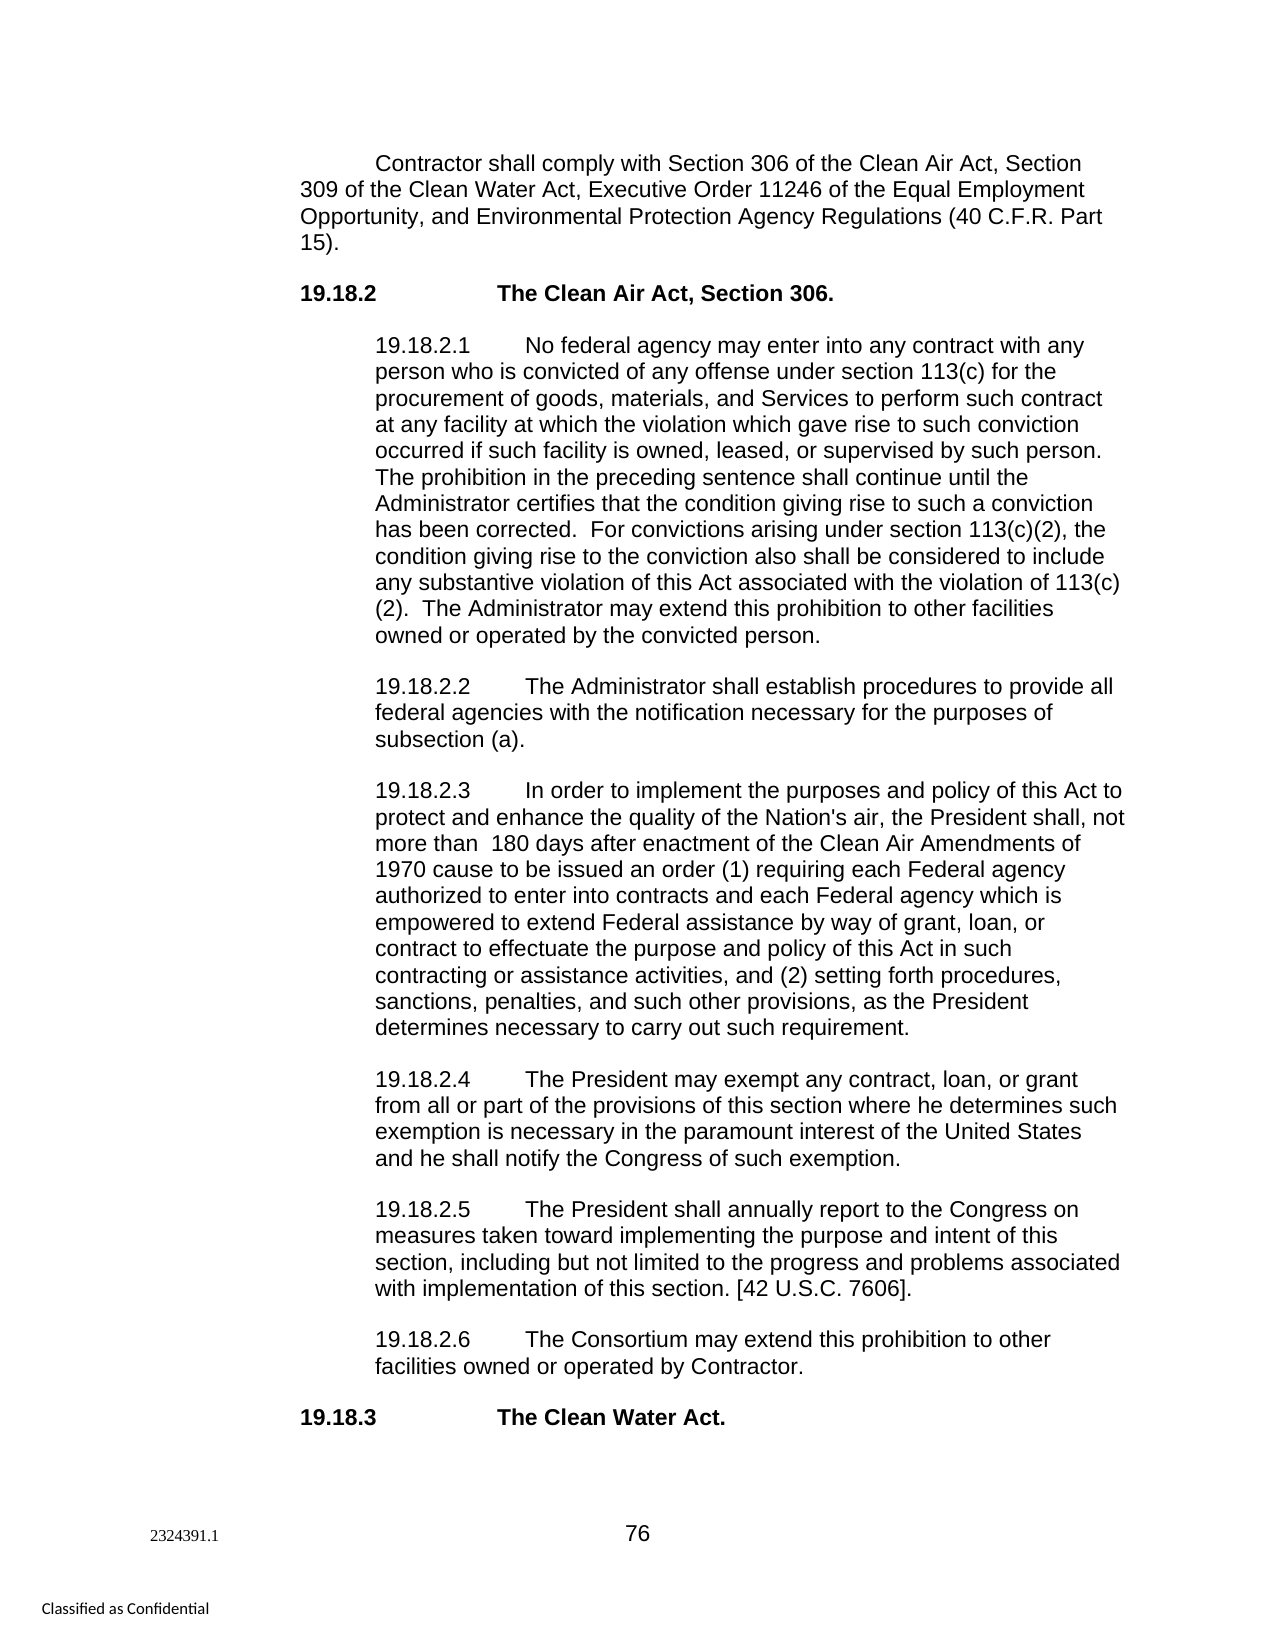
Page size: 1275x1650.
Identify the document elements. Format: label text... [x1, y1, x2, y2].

text The Consortium may extend this prohibition to other facilities owned or operated by Contractor. [375, 1326, 1125, 1379]
text The Clean Air Act, Section 306. [300, 280, 1125, 307]
text The Clean Water Act. [300, 1404, 1125, 1431]
text The President may exempt any contract, loan, or grant from all or part of the provisions of this section where he determines such exemption is necessary in the paramount interest of the United States and he shall notify the Congress of such exemption. [375, 1066, 1125, 1171]
text Contractor shall comply with Section 306 of the Clean Air Act, Section 309 of the Clean Water Act, Executive Order 11246 of the Equal Employment Opportunity, and Environmental Protection Agency Regulations (40 C.F.R. Part 15). [300, 150, 1125, 255]
text The Administrator shall establish procedures to provide all federal agencies with the notification necessary for the purposes of subsection (a). [375, 673, 1125, 752]
text The President shall annually report to the Congress on measures taken toward implementing the purpose and intent of this section, including but not limited to the progress and problems associated with implementation of this section. [42 U.S.C. 7606]. [375, 1196, 1125, 1301]
text In order to implement the purposes and policy of this Act to protect and enhance the quality of the Nation's air, the President shall, not more than 180 days after enactment of the Clean Air Amendments of 1970 cause to be issued an order (1) requiring each Federal agency authorized to enter into contracts and each Federal agency which is empowered to extend Federal assistance by way of grant, loan, or contract to effectuate the purpose and policy of this Act in such contracting or assistance activities, and (2) setting forth procedures, sanctions, penalties, and such other provisions, as the President determines necessary to carry out such requirement. [375, 777, 1125, 1041]
text No federal agency may enter into any contract with any person who is convicted of any offense under section 113(c) for the procurement of goods, materials, and Services to perform such contract at any facility at which the violation which gave rise to such conviction occurred if such facility is owned, leased, or supervised by such person. The prohibition in the preceding sentence shall continue until the Administrator certifies that the condition giving rise to such a conviction has been corrected. For convictions arising under section 113(c)(2), the condition giving rise to the conviction also shall be considered to include any substantive violation of this Act associated with the violation of 113(c)(2). The Administrator may extend this prohibition to other facilities owned or operated by the convicted person. [375, 332, 1125, 648]
